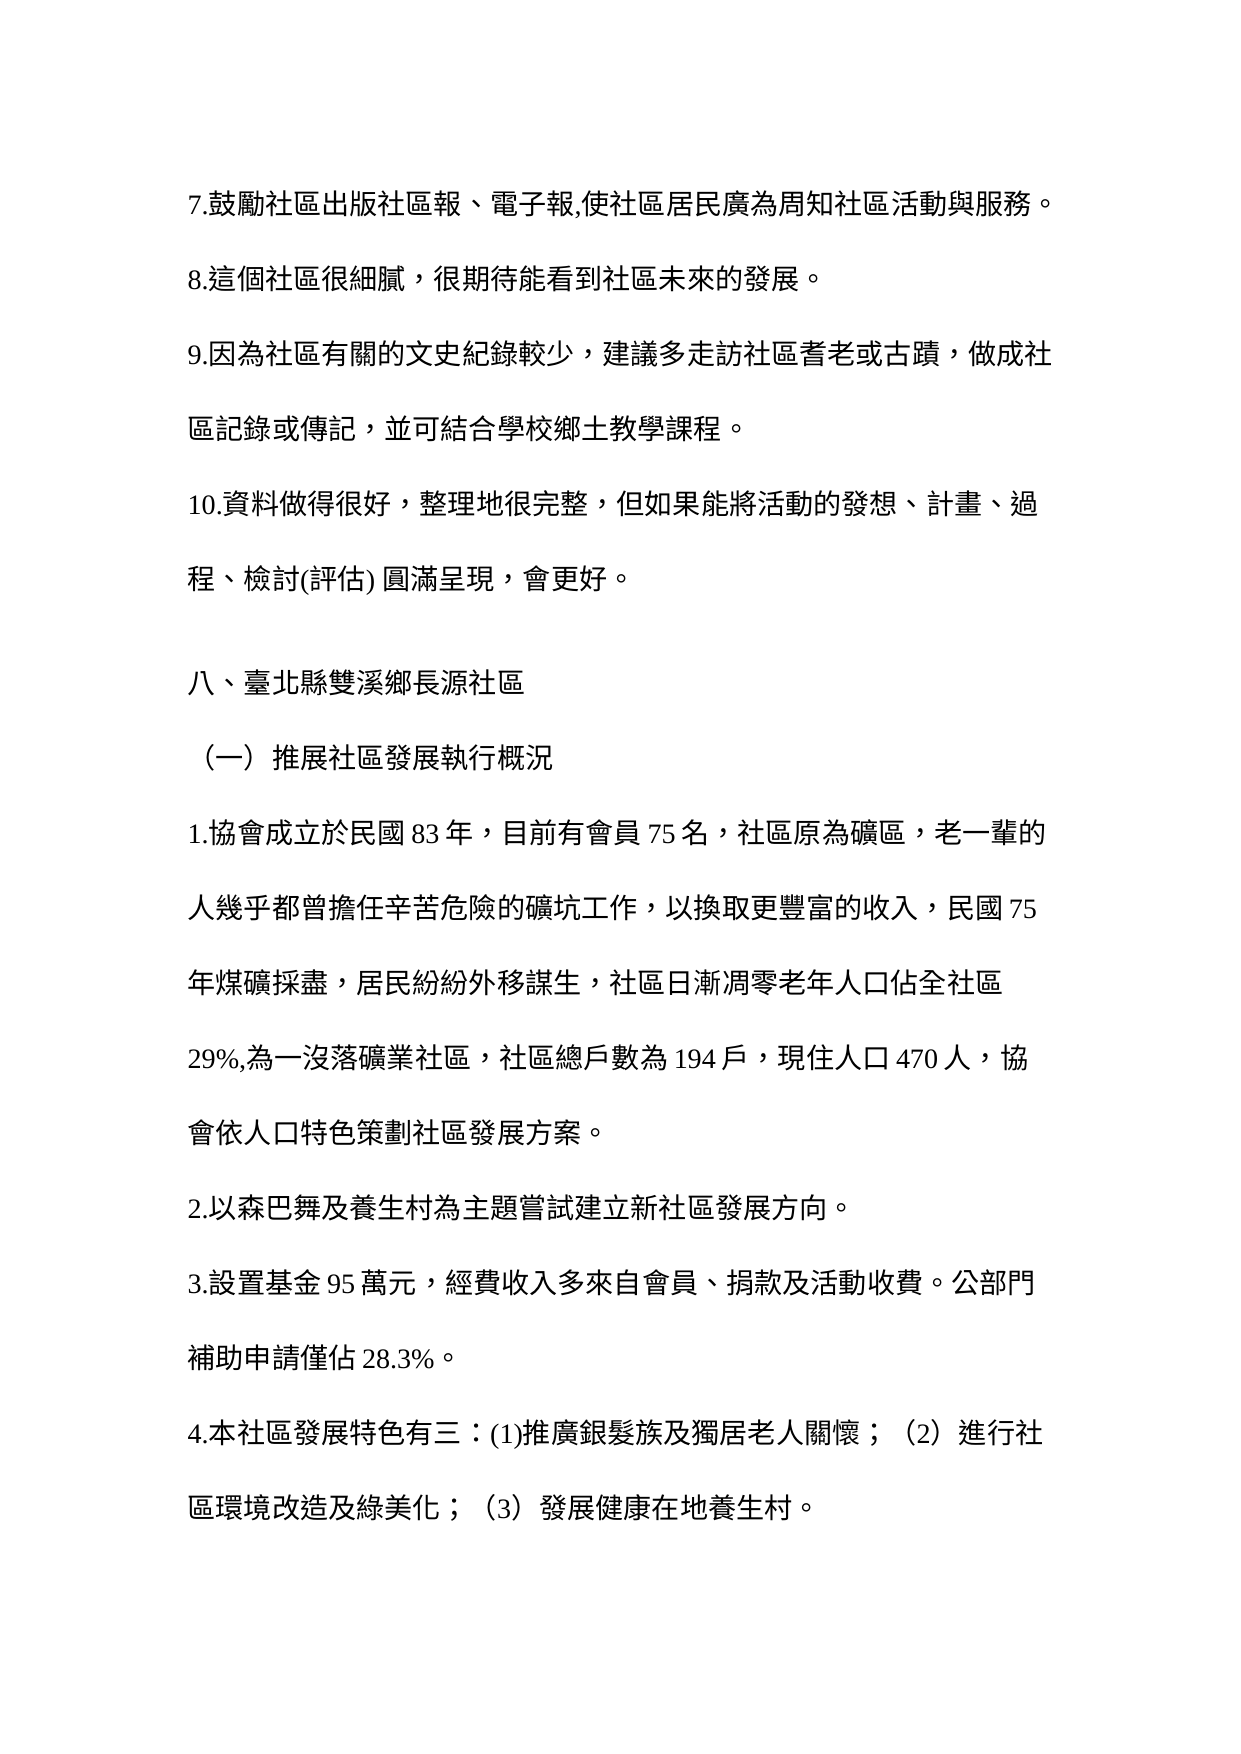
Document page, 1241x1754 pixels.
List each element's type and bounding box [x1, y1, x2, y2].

text [187, 164, 1053, 614]
text [187, 644, 1053, 1544]
